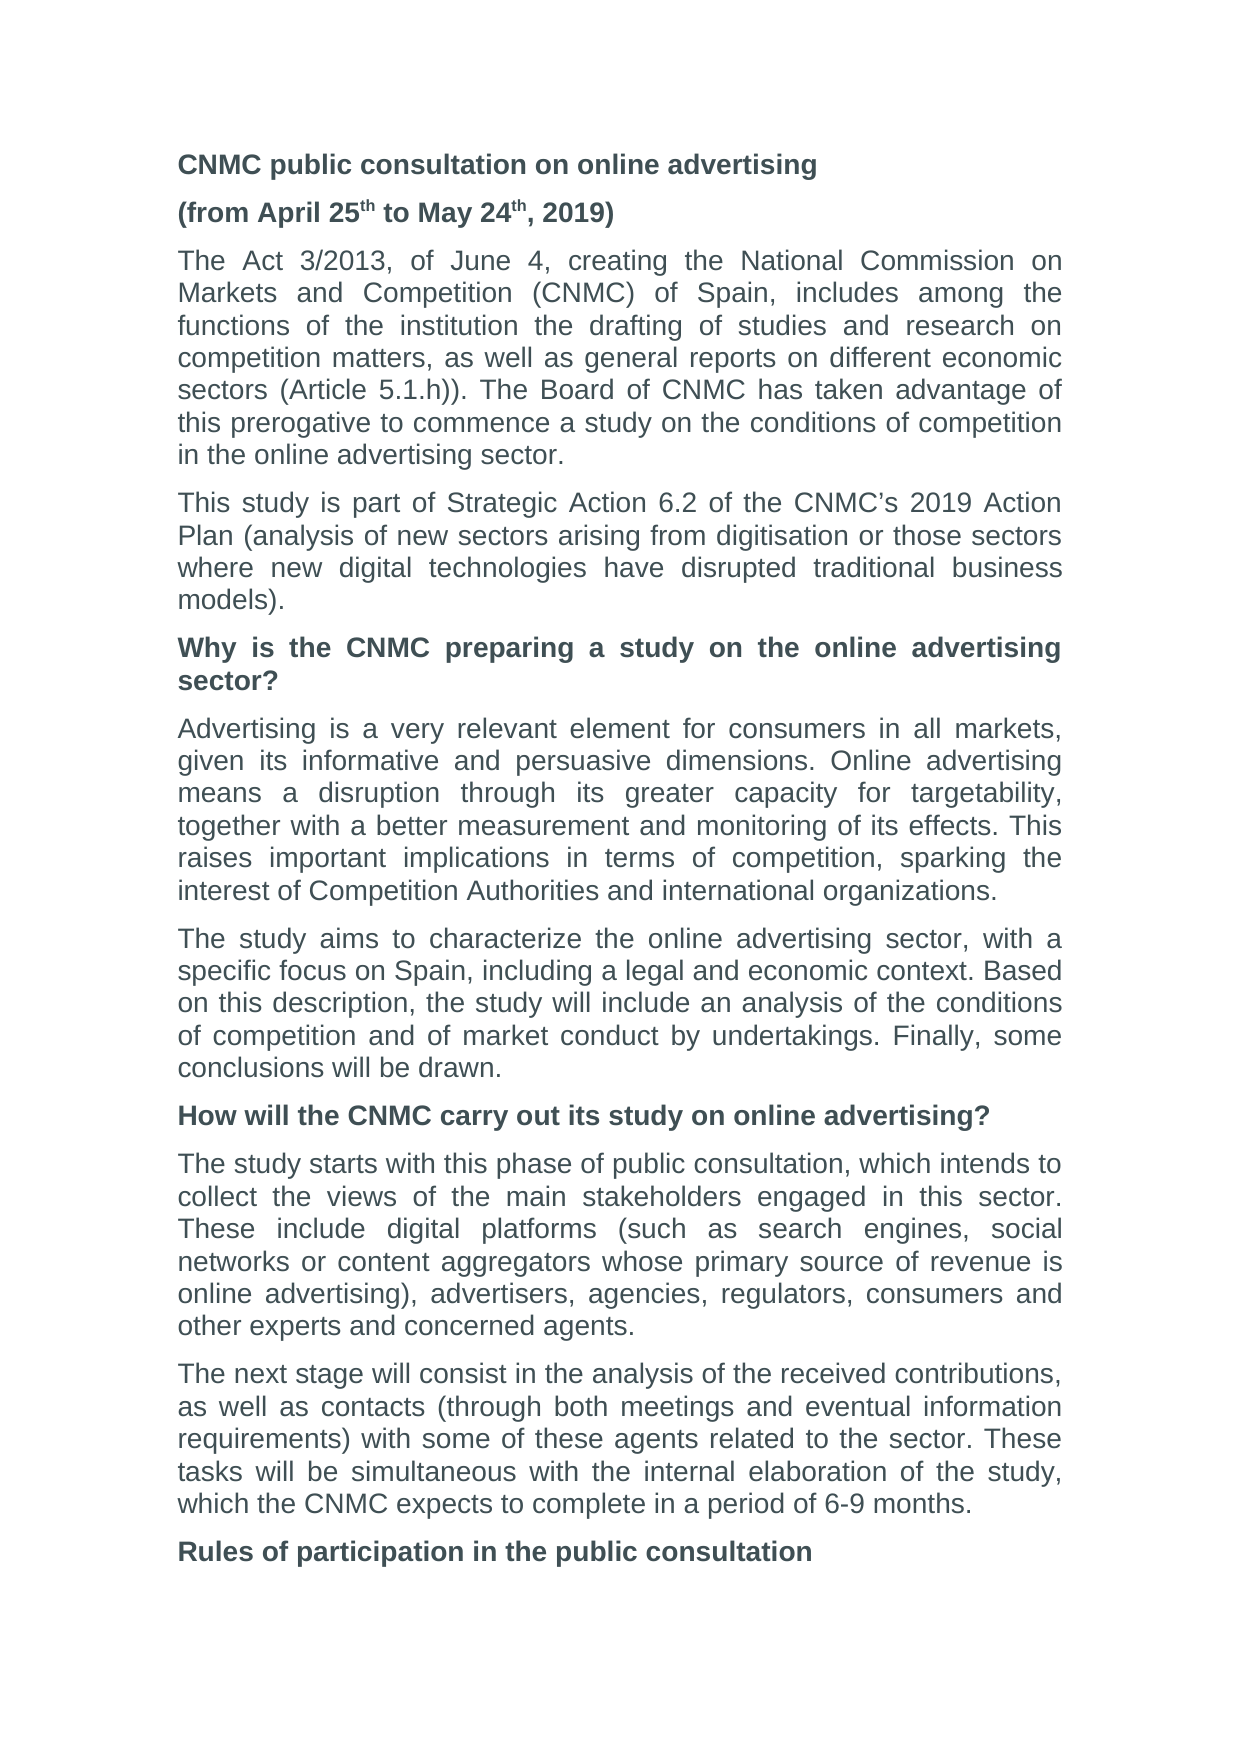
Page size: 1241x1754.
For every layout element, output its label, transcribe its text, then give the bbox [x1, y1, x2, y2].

text Why is the CNMC preparing a study on the online advertising sector? [177, 631, 1063, 696]
text The study aims to characterize the online advertising sector, with a specific focus on Spain, including a legal and economic context. Based on this description, the study will include an analysis of the conditions of competition and of market conduct by undertakings. Finally, some conclusions will be drawn. [177, 922, 1063, 1084]
text Rules of participation in the public consultation [177, 1535, 1063, 1567]
text The Act 3/2013, of June 4, creating the National Commission on Markets and Competition (CNMC) of Spain, includes among the functions of the institution the drafting of studies and research on competition matters, as well as general reports on different economic sectors (Article 5.1.h)). The Board of CNMC has taken advantage of this prerogative to commence a study on the conditions of competition in the online advertising sector. [177, 244, 1063, 470]
text This study is part of Strategic Action 6.2 of the CNMC’s 2019 Action Plan (analysis of new sectors arising from digitisation or those sectors where new digital technologies have disrupted traditional business models). [177, 486, 1063, 616]
text CNMC public consultation on online advertising [177, 148, 1063, 180]
text The study starts with this phase of public consultation, which intends to collect the views of the main stakeholders engaged in this sector. These include digital platforms (such as search engines, social networks or content aggregators whose primary source of revenue is online advertising), advertisers, agencies, regulators, consumers and other experts and concerned agents. [177, 1147, 1063, 1342]
text Advertising is a very relevant element for consumers in all markets, given its informative and persuasive dimensions. Online advertising means a disruption through its greater capacity for targetability, together with a better measurement and monitoring of its effects. This raises important implications in terms of competition, sparking the interest of Competition Authorities and international organizations. [177, 712, 1063, 906]
text The next stage will consist in the analysis of the received contributions, as well as contacts (through both meetings and eventual information requirements) with some of these agents related to the sector. These tasks will be simultaneous with the internal elaboration of the study, which the CNMC expects to complete in a period of 6-9 months. [177, 1357, 1063, 1519]
text (from April 25th to May 24th, 2019) [177, 196, 1063, 228]
text How will the CNMC carry out its study on online advertising? [177, 1099, 1063, 1132]
